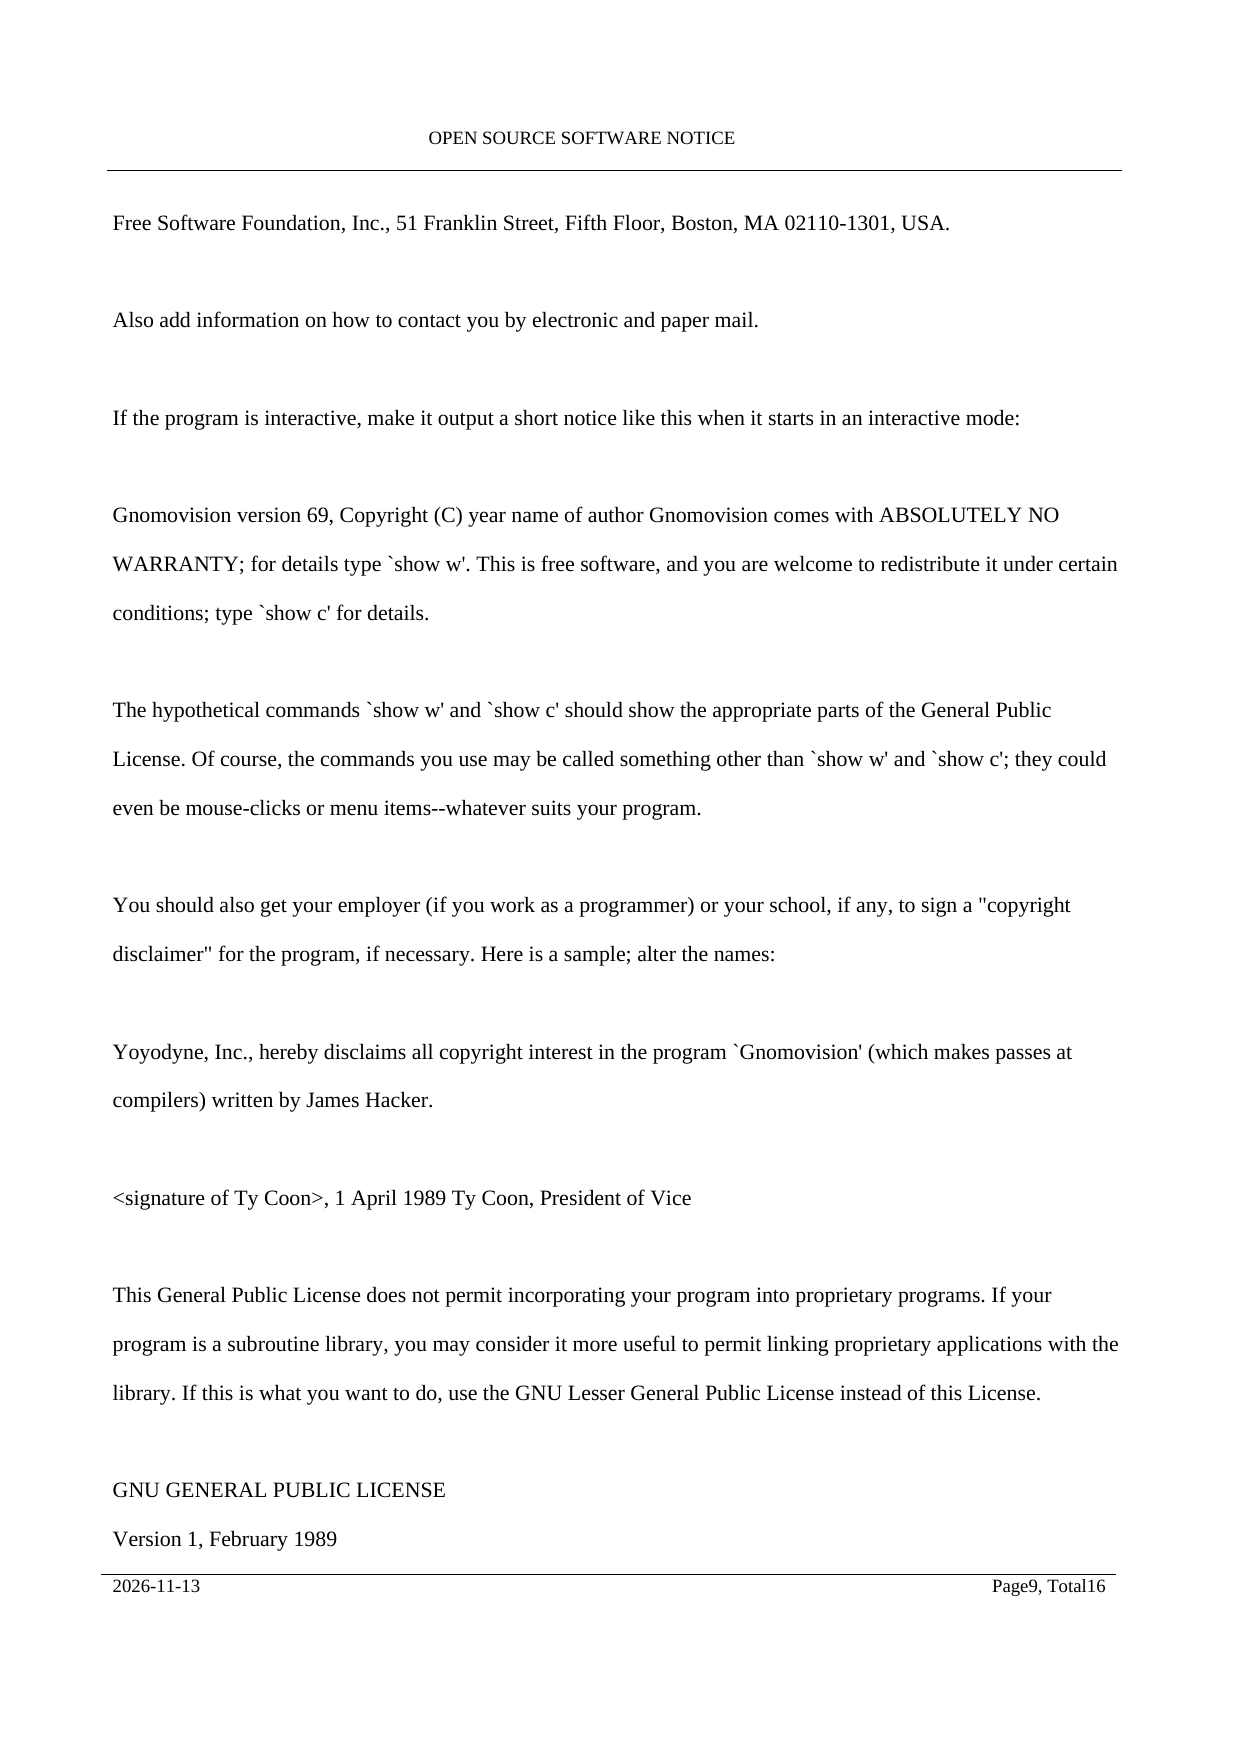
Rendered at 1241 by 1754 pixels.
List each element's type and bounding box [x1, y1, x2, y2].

text [112, 206, 1128, 1555]
